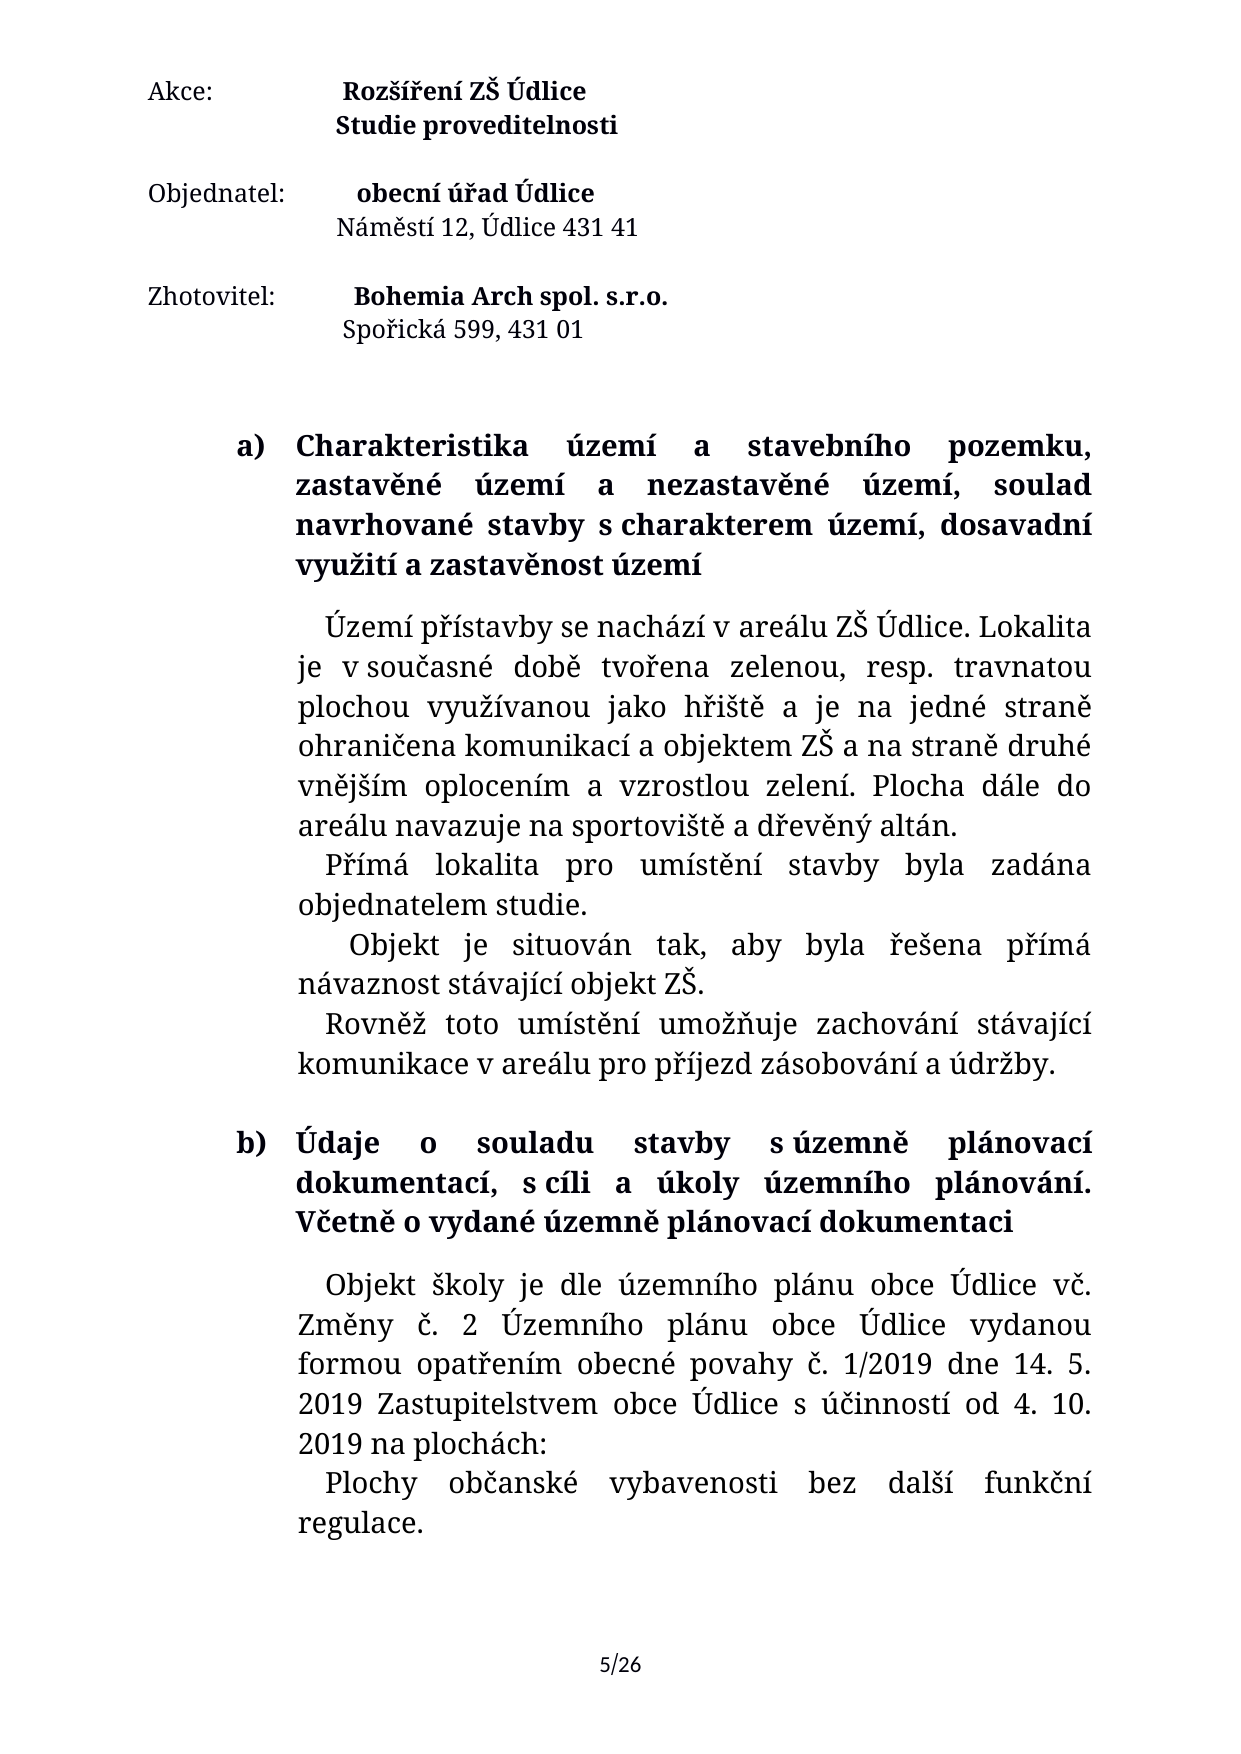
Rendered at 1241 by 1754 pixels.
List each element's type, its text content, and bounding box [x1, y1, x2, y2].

list Objekt je situován tak, aby byla řešena přímá návaznost stávající objekt ZŠ. [298, 924, 1093, 1003]
list Údaje o souladu stavby s územně plánovací dokumentací, s cíli a úkoly územního plánování. Včetně o vydané územně plánovací dokumentaci [236, 1122, 1093, 1241]
list Charakteristika území a stavebního pozemku, zastavěné území a nezastavěné území, soulad navrhované stavby s charakterem území, dosavadní využití a zastavěnost území [236, 425, 1093, 584]
list Objekt školy je dle územního plánu obce Údlice vč. Změny č. 2 Územního plánu obce Údlice vydanou formou opatřením obecné povahy č. 1/2019 dne 14. 5. 2019 Zastupitelstvem obce Údlice s účinností od 4. 10. 2019 na plochách: [298, 1264, 1093, 1463]
list Plochy občanské vybavenosti bez další funkční regulace. [298, 1463, 1093, 1542]
list Přímá lokalita pro umístění stavby byla zadána objednatelem studie. [298, 844, 1093, 924]
list Rovněž toto umístění umožňuje zachování stávající komunikace v areálu pro příjezd zásobování a údržby. [298, 1003, 1093, 1083]
list Území přístavby se nachází v areálu ZŠ Údlice. Lokalita je v současné době tvořena zelenou, resp. travnatou plochou využívanou jako hřiště a je na jedné straně ohraničena komunikací a objektem ZŠ a na straně druhé vnějším oplocením a vzrostlou zelení. Plocha dále do areálu navazuje na sportoviště a dřevěný altán. [298, 606, 1093, 844]
